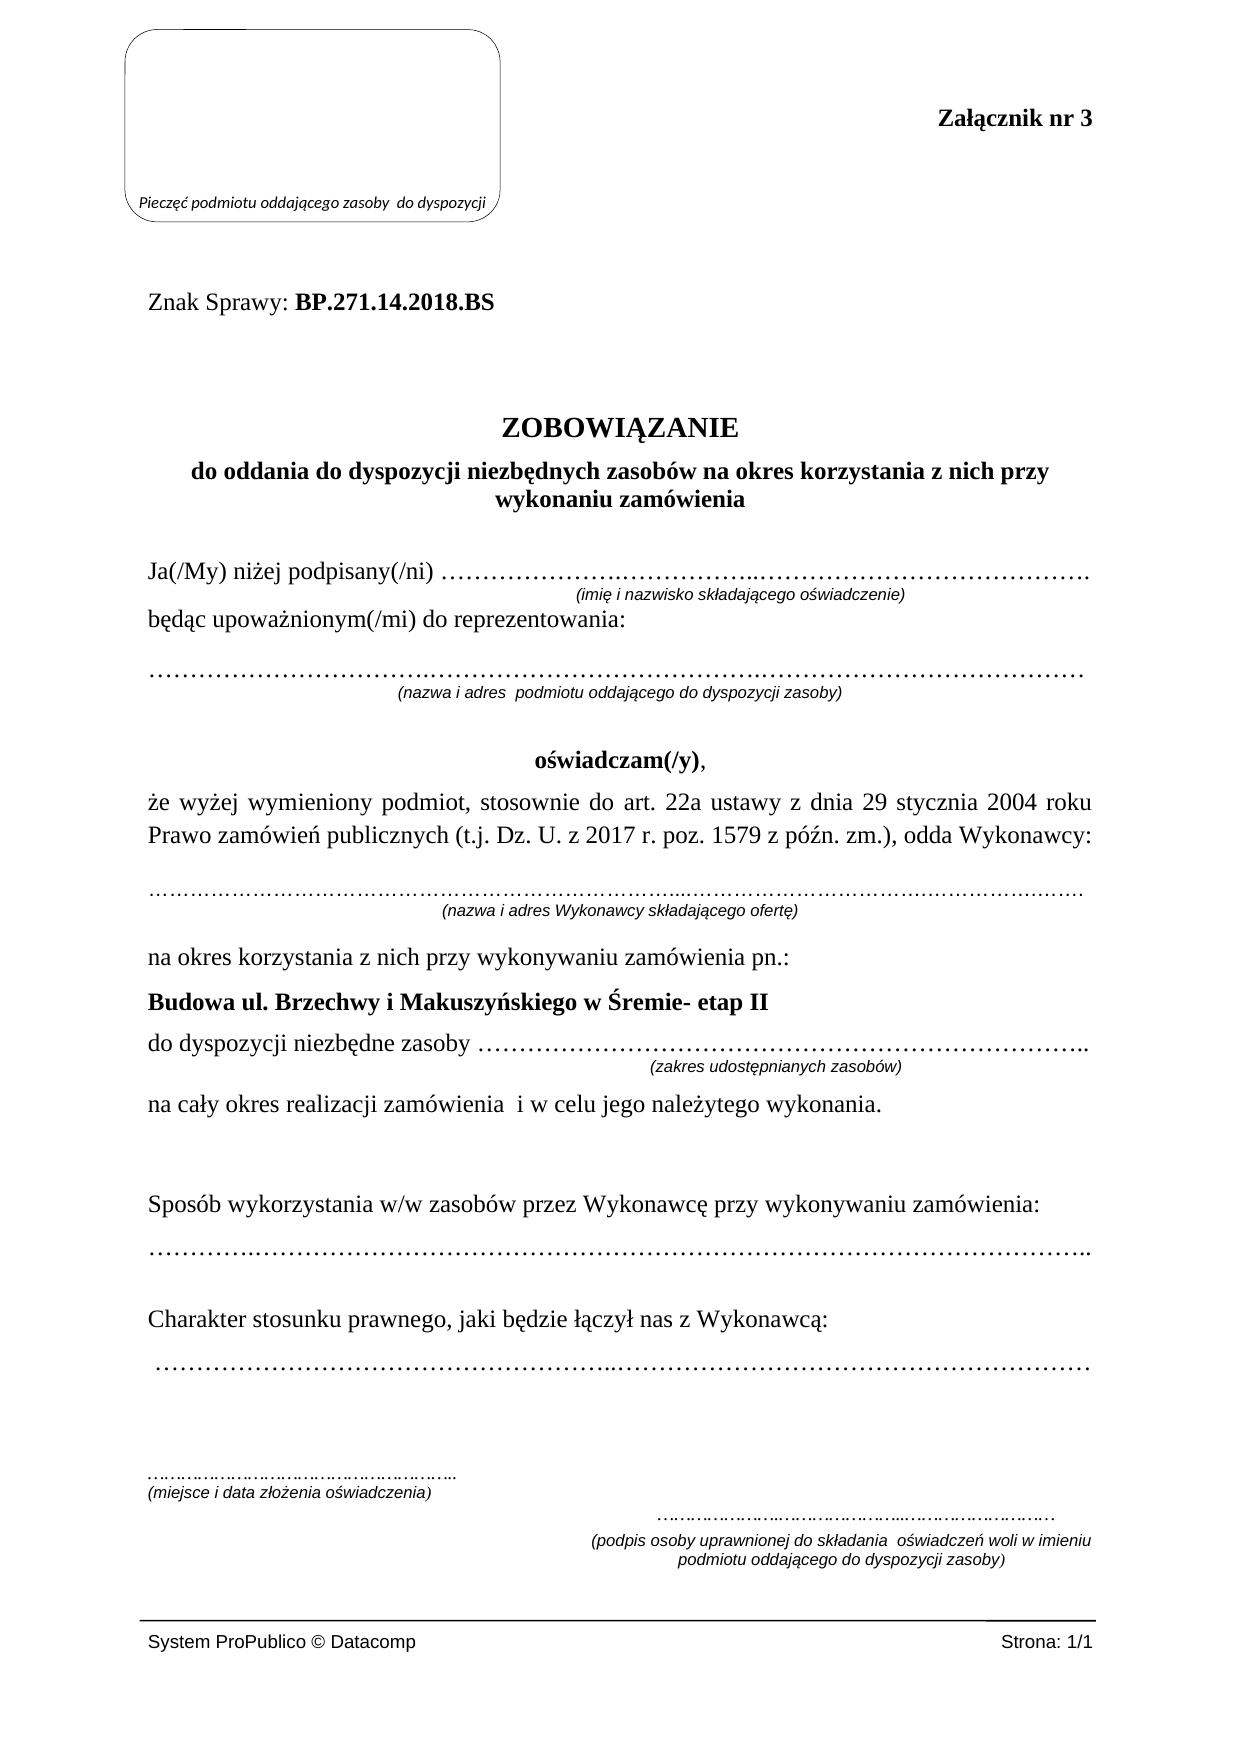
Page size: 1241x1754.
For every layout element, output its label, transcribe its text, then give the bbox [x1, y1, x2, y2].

text …………………………….………………………………….………………………………… [148, 654, 1093, 683]
text (podpis osoby uprawnionej do składania oświadczeń woli w imieniu podmiotu oddającego do dyspozycji zasoby) [590, 1530, 1093, 1569]
text do oddania do dyspozycji niezbędnych zasobów na okres korzystania z nich przy wykonaniu zamówienia [148, 456, 1093, 513]
text Sposób wykorzystania w/w zasobów przez Wykonawcę przy wykonywaniu zamówienia: [148, 1189, 1093, 1218]
text Znak Sprawy: BP.271.14.2018.BS [148, 287, 1093, 316]
text ……………………………………………….. [148, 1462, 1093, 1483]
text (imię i nazwisko składającego oświadczenie) [576, 585, 1093, 604]
text do dyspozycji niezbędne zasoby ……………………………………………………………….. [148, 1028, 1093, 1057]
text ………….……………………………………………………………………………………….. [148, 1232, 1093, 1261]
text (miejsce i data złożenia oświadczenia) [148, 1483, 1093, 1502]
text na cały okres realizacji zamówienia i w celu jego należytego wykonania. [148, 1089, 1093, 1117]
text …………………………………………………………………....…………………………….…………….……. [148, 877, 1093, 901]
text oświadczam(/y), [148, 746, 1093, 774]
text (zakres udostępnianych zasobów) [251, 1057, 1093, 1076]
subtitle Załącznik nr 3 [207, 103, 1093, 132]
text że wyżej wymieniony podmiot, stosownie do art. 22a ustawy z dnia 29 stycznia 2004 roku Prawo zamówień publicznych (t.j. Dz. U. z 2017 r. poz. 1579 z późn. zm.), odda Wykonawcy: [148, 787, 1093, 849]
text ZOBOWIĄZANIE [148, 410, 1093, 443]
text będąc upoważnionym(/mi) do reprezentowania: [148, 604, 1093, 633]
text (nazwa i adres podmiotu oddającego do dyspozycji zasoby) [148, 683, 1093, 702]
text Charakter stosunku prawnego, jaki będzie łączył nas z Wykonawcą: [148, 1304, 1093, 1333]
text (nazwa i adres Wykonawcy składającego ofertę) [148, 901, 1093, 920]
text Ja(/My) niżej podpisany(/ni) ………………….……………..…………………………………. [148, 556, 1093, 585]
text ………………….…………………..……………………… [148, 1502, 1093, 1524]
text na okres korzystania z nich przy wykonywaniu zamówienia pn.: [148, 942, 1093, 970]
text Budowa ul. Brzechwy i Makuszyńskiego w Śremie- etap II [148, 987, 1093, 1016]
text ………………………………………………..………………………………………………… [148, 1347, 1093, 1376]
